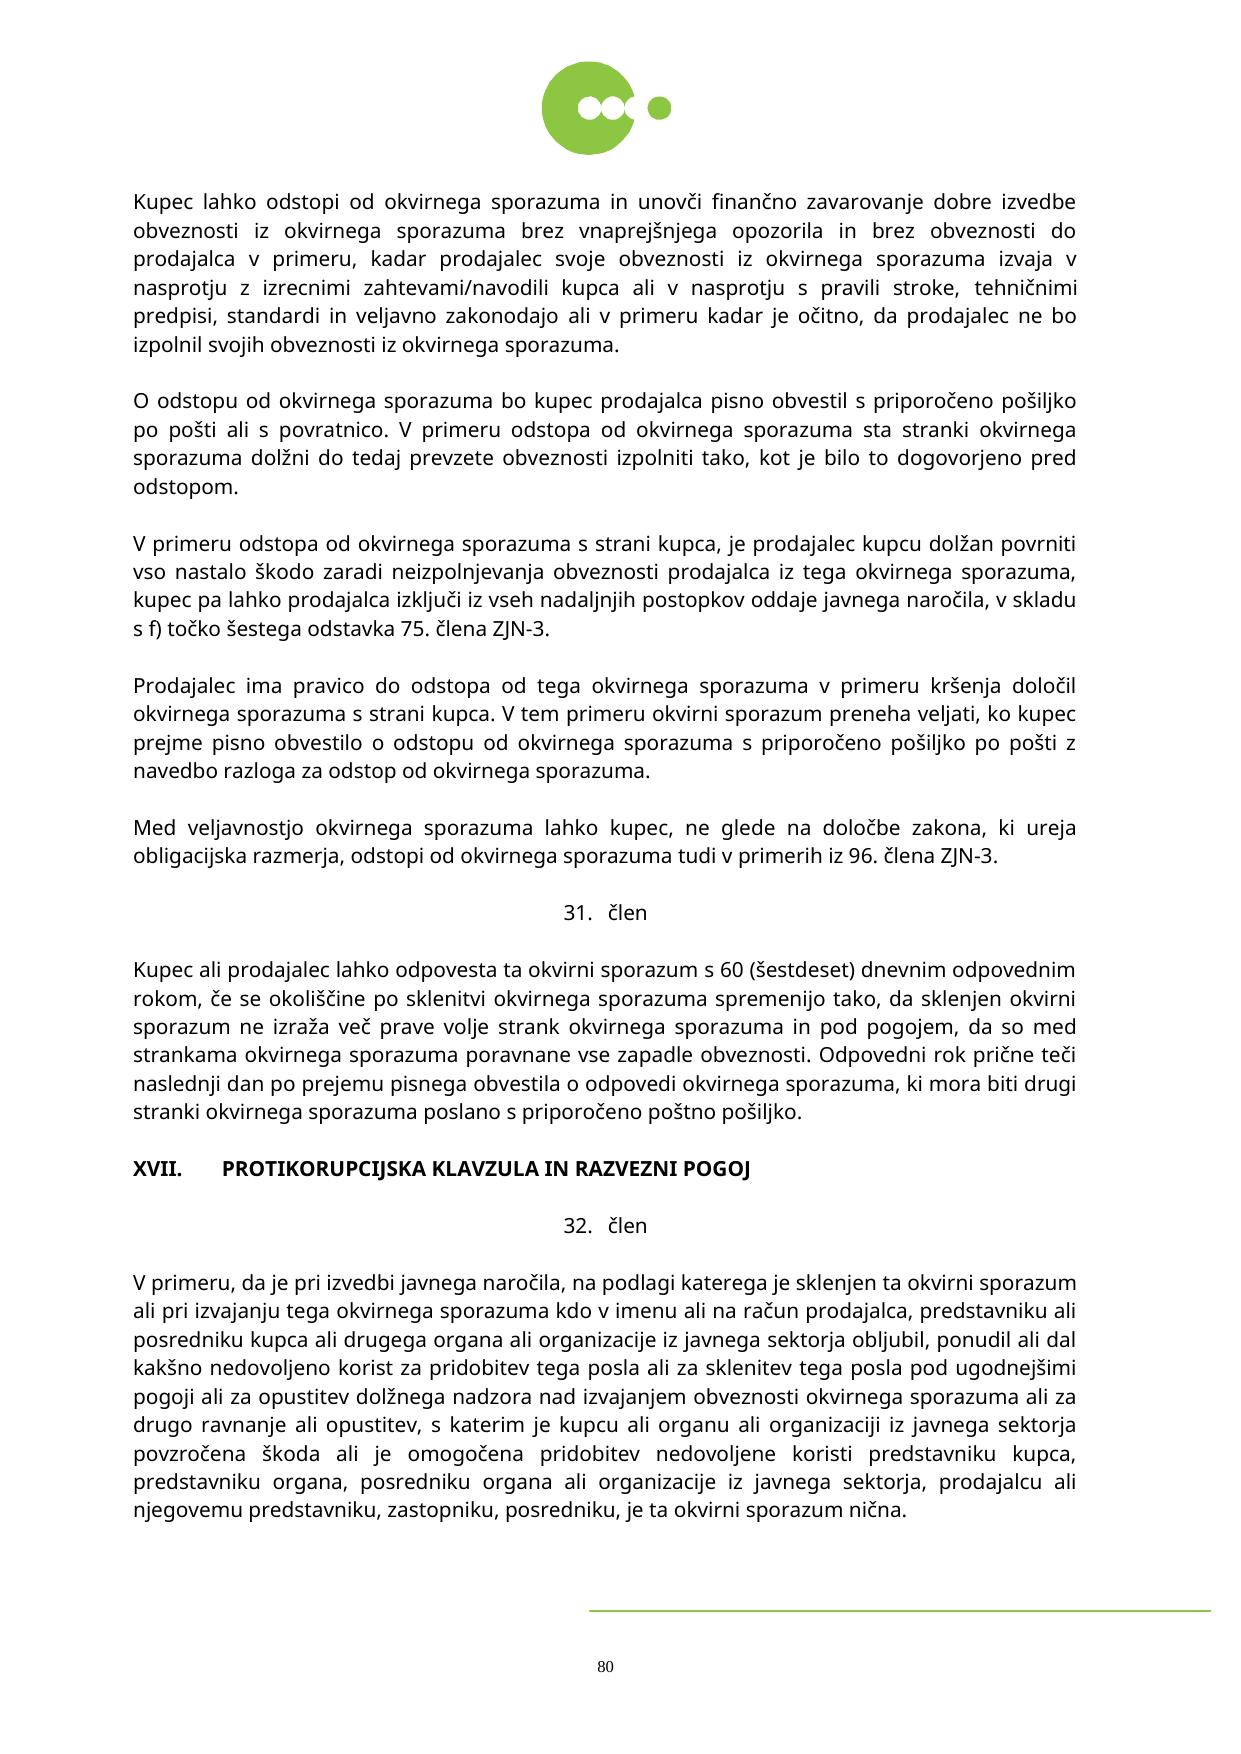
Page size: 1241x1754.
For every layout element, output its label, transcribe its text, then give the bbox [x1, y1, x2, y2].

text V primeru odstopa od okvirnega sporazuma s strani kupca, je prodajalec kupcu dolžan povrniti vso nastalo škodo zaradi neizpolnjevanja obveznosti prodajalca iz tega okvirnega sporazuma, kupec pa lahko prodajalca izključi iz vseh nadaljnjih postopkov oddaje javnega naročila, v skladu s f) točko šestega odstavka 75. člena ZJN-3. [133, 529, 1078, 642]
text V primeru, da je pri izvedbi javnega naročila, na podlagi katerega je sklenjen ta okvirni sporazum ali pri izvajanju tega okvirnega sporazuma kdo v imenu ali na račun prodajalca, predstavniku ali posredniku kupca ali drugega organa ali organizacije iz javnega sektorja obljubil, ponudil ali dal kakšno nedovoljeno korist za pridobitev tega posla ali za sklenitev tega posla pod ugodnejšimi pogoji ali za opustitev dolžnega nadzora nad izvajanjem obveznosti okvirnega sporazuma ali za drugo ravnanje ali opustitev, s katerim je kupcu ali organu ali organizaciji iz javnega sektorja povzročena škoda ali je omogočena pridobitev nedovoljene koristi predstavniku kupca, predstavniku organa, posredniku organa ali organizacije iz javnega sektorja, prodajalcu ali njegovemu predstavniku, zastopniku, posredniku, je ta okvirni sporazum nična. [133, 1268, 1078, 1524]
text Kupec lahko odstopi od okvirnega sporazuma in unovči finančno zavarovanje dobre izvedbe obveznosti iz okvirnega sporazuma brez vnaprejšnjega opozorila in brez obveznosti do prodajalca v primeru, kadar prodajalec svoje obveznosti iz okvirnega sporazuma izvaja v nasprotju z izrecnimi zahtevami/navodili kupca ali v nasprotju s pravili stroke, tehničnimi predpisi, standardi in veljavno zakonodajo ali v primeru kadar je očitno, da prodajalec ne bo izpolnil svojih obveznosti iz okvirnega sporazuma. [133, 187, 1078, 358]
list člen [133, 898, 1078, 927]
text Prodajalec ima pravico do odstopa od tega okvirnega sporazuma v primeru kršenja določil okvirnega sporazuma s strani kupca. V tem primeru okvirni sporazum preneha veljati, ko kupec prejme pisno obvestilo o odstopu od okvirnega sporazuma s priporočeno pošiljko po pošti z navedbo razloga za odstop od okvirnega sporazuma. [133, 671, 1078, 785]
text O odstopu od okvirnega sporazuma bo kupec prodajalca pisno obvestil s priporočeno pošiljko po pošti ali s povratnico. V primeru odstopa od okvirnega sporazuma sta stranki okvirnega sporazuma dolžni do tedaj prevzete obveznosti izpolniti tako, kot je bilo to dogovorjeno pred odstopom. [133, 387, 1078, 500]
text Kupec ali prodajalec lahko odpovesta ta okvirni sporazum s 60 (šestdeset) dnevnim odpovednim rokom, če se okoliščine po sklenitvi okvirnega sporazuma spremenijo tako, da sklenjen okvirni sporazum ne izraža več prave volje strank okvirnega sporazuma in pod pogojem, da so med strankama okvirnega sporazuma poravnane vse zapadle obveznosti. Odpovedni rok prične teči naslednji dan po prejemu pisnega obvestila o odpovedi okvirnega sporazuma, ki mora biti drugi stranki okvirnega sporazuma poslano s priporočeno poštno pošiljko. [133, 955, 1078, 1126]
list člen [133, 1211, 1078, 1240]
text Med veljavnostjo okvirnega sporazuma lahko kupec, ne glede na določbe zakona, ki ureja obligacijska razmerja, odstopi od okvirnega sporazuma tudi v primerih iz 96. člena ZJN-3. [133, 813, 1078, 870]
list PROTIKORUPCIJSKA KLAVZULA IN RAZVEZNI POGOJ [133, 1154, 1078, 1183]
